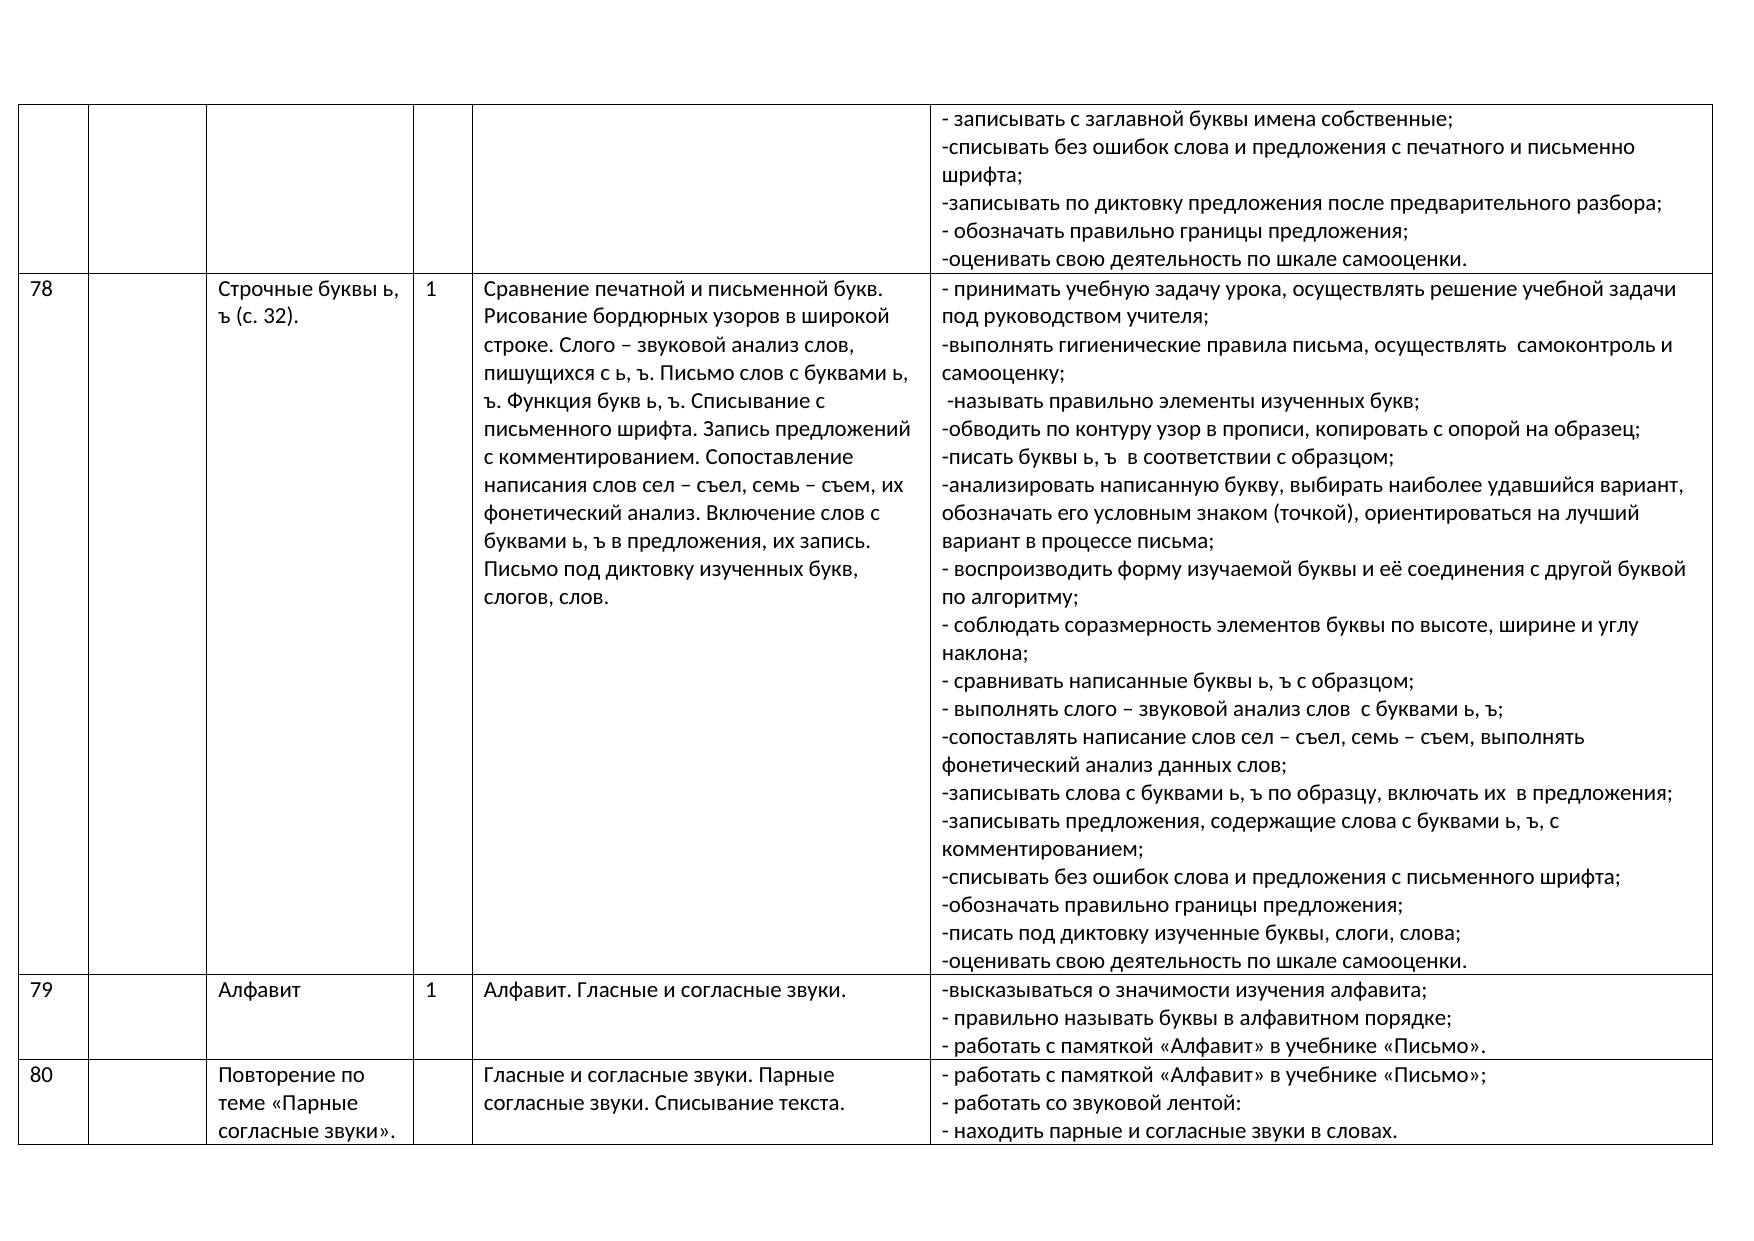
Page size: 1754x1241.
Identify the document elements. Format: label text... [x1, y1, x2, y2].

table_cell [89, 274, 206, 974]
table_cell Строчные буквы ь, ъ (с. 32). [207, 274, 413, 974]
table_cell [473, 1060, 930, 1144]
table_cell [931, 1060, 1712, 1144]
table_cell Алфавит. Гласные и согласные звуки. [473, 975, 930, 1059]
table_cell 79 [19, 975, 88, 1059]
table_cell [89, 975, 206, 1059]
table_cell - принимать учебную задачу урока, осуществлять решение учебной задачи под руководством учителя; -выполнять гигиенические правила письма, осуществлять самоконтроль и самооценку; -называть правильно элементы изученных букв; -обводить по контуру узор в прописи, копировать с опорой на образец; -писать буквы ь, ъ в соответствии с образцом; -анализировать написанную букву, выбирать наиболее удавшийся вариант, обозначать его условным знаком (точкой), ориентироваться на лучший вариант в процессе письма; - воспроизводить форму изучаемой буквы и её соединения с другой буквой по алгоритму; - соблюдать соразмерность элементов буквы по высоте, ширине и углу наклона; - сравнивать написанные буквы ь, ъ с образцом; - выполнять слого – звуковой анализ слов с буквами ь, ъ; -сопоставлять написание слов сел – съел, семь – съем, выполнять фонетический анализ данных слов; -записывать слова с буквами ь, ъ по образцу, включать их в предложения; -записывать предложения, содержащие слова с буквами ь, ъ, с комментированием; -списывать без ошибок слова и предложения с письменного шрифта; -обозначать правильно границы предложения; -писать под диктовку изученные буквы, слоги, слова; -оценивать свою деятельность по шкале самооценки. [931, 274, 1712, 974]
table_cell 77 [19, 105, 88, 273]
table_cell 78 [19, 274, 88, 974]
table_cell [207, 105, 413, 273]
table_cell [414, 1060, 472, 1144]
table_cell 1 [414, 105, 472, 273]
table_cell [89, 1060, 206, 1144]
table_cell 1 [414, 975, 472, 1059]
table_cell 1 [414, 274, 472, 974]
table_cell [207, 1060, 413, 1144]
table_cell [473, 105, 930, 273]
table_cell -высказываться о значимости изучения алфавита; - правильно называть буквы в алфавитном порядке; - работать с памяткой «Алфавит» в учебнике «Письмо». [931, 975, 1712, 1059]
table_cell Алфавит [207, 975, 413, 1059]
table_cell 80 [19, 1060, 88, 1144]
table_cell [89, 105, 206, 273]
table_cell Сравнение печатной и письменной букв. Рисование бордюрных узоров в широкой строке. Слого – звуковой анализ слов, пишущихся с ь, ъ. Письмо слов с буквами ь, ъ. Функция букв ь, ъ. Списывание с письменного шрифта. Запись предложений с комментированием. Сопоставление написания слов сел – съел, семь – съем, их фонетический анализ. Включение слов с буквами ь, ъ в предложения, их запись. Письмо под диктовку изученных букв, слогов, слов. [473, 274, 930, 974]
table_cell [931, 105, 1712, 273]
